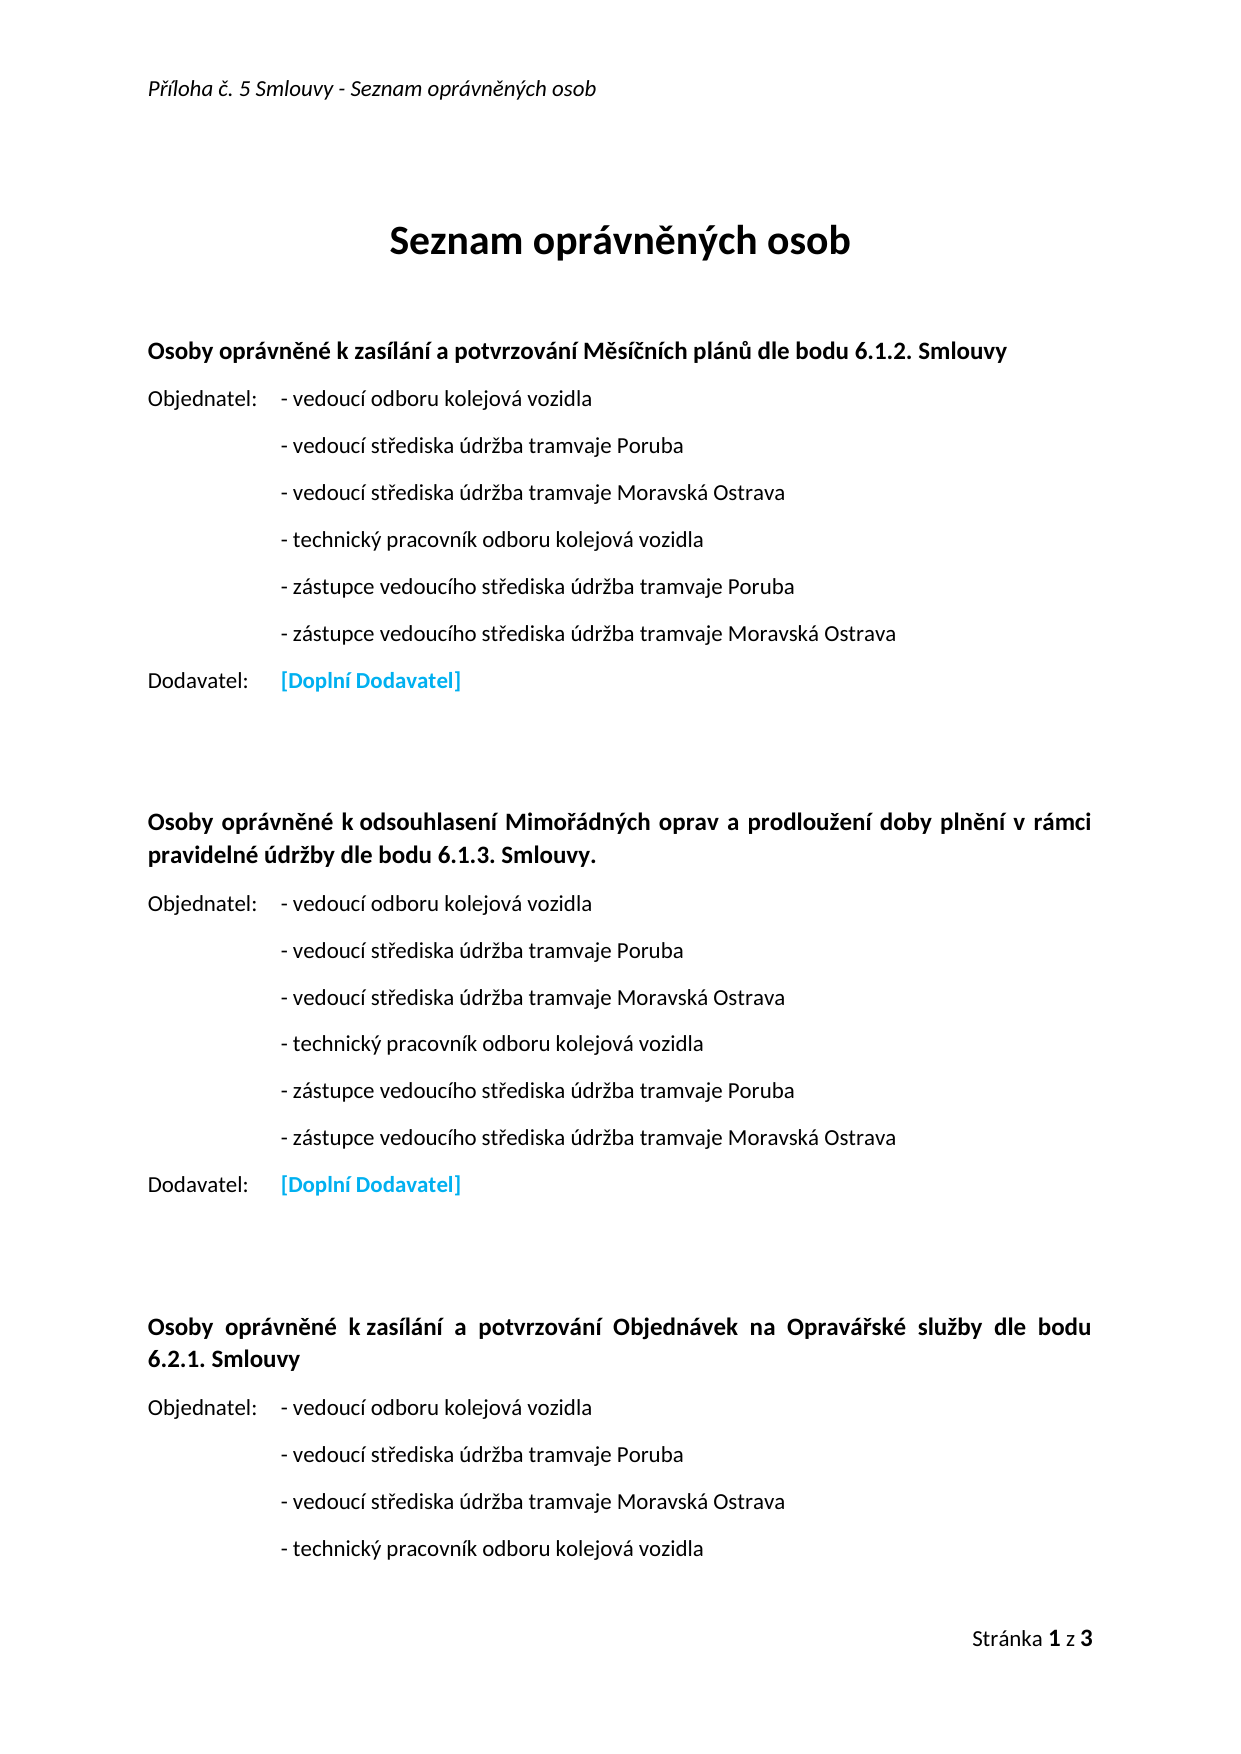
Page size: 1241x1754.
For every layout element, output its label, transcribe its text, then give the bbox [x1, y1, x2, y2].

text - vedoucí střediska údržba tramvaje Moravská Ostrava [148, 983, 1093, 1011]
text - technický pracovník odboru kolejová vozidla [148, 525, 1093, 553]
text Seznam oprávněných osob [148, 214, 1093, 264]
text - vedoucí střediska údržba tramvaje Moravská Ostrava [148, 1487, 1093, 1515]
text - technický pracovník odboru kolejová vozidla [148, 1534, 1093, 1562]
text - vedoucí střediska údržba tramvaje Poruba [148, 431, 1093, 459]
text Osoby oprávněné k odsouhlasení Mimořádných oprav a prodloužení doby plnění v rámci pravidelné údržby dle bodu 6.1.3. Smlouvy. [148, 806, 1093, 870]
text - technický pracovník odboru kolejová vozidla [148, 1029, 1093, 1057]
text Osoby oprávněné k zasílání a potvrzování Měsíčních plánů dle bodu 6.1.2. Smlouvy [148, 335, 1093, 365]
text - zástupce vedoucího střediska údržba tramvaje Moravská Ostrava [148, 619, 1093, 647]
text - zástupce vedoucího střediska údržba tramvaje Poruba [148, 572, 1093, 600]
text - vedoucí střediska údržba tramvaje Poruba [148, 1440, 1093, 1468]
text - vedoucí střediska údržba tramvaje Moravská Ostrava [148, 478, 1093, 506]
text Objednatel: - vedoucí odboru kolejová vozidla [148, 889, 1093, 917]
text - zástupce vedoucího střediska údržba tramvaje Poruba [148, 1076, 1093, 1104]
text Osoby oprávněné k zasílání a potvrzování Objednávek na Opravářské služby dle bodu 6.2.1. Smlouvy [148, 1311, 1093, 1374]
text Objednatel: - vedoucí odboru kolejová vozidla [148, 1393, 1093, 1421]
text Objednatel: - vedoucí odboru kolejová vozidla [148, 384, 1093, 412]
text - zástupce vedoucího střediska údržba tramvaje Moravská Ostrava [148, 1123, 1093, 1151]
text Dodavatel: [Doplní Dodavatel] [148, 1170, 1093, 1198]
text Dodavatel: [Doplní Dodavatel] [148, 666, 1093, 694]
text - vedoucí střediska údržba tramvaje Poruba [148, 936, 1093, 964]
